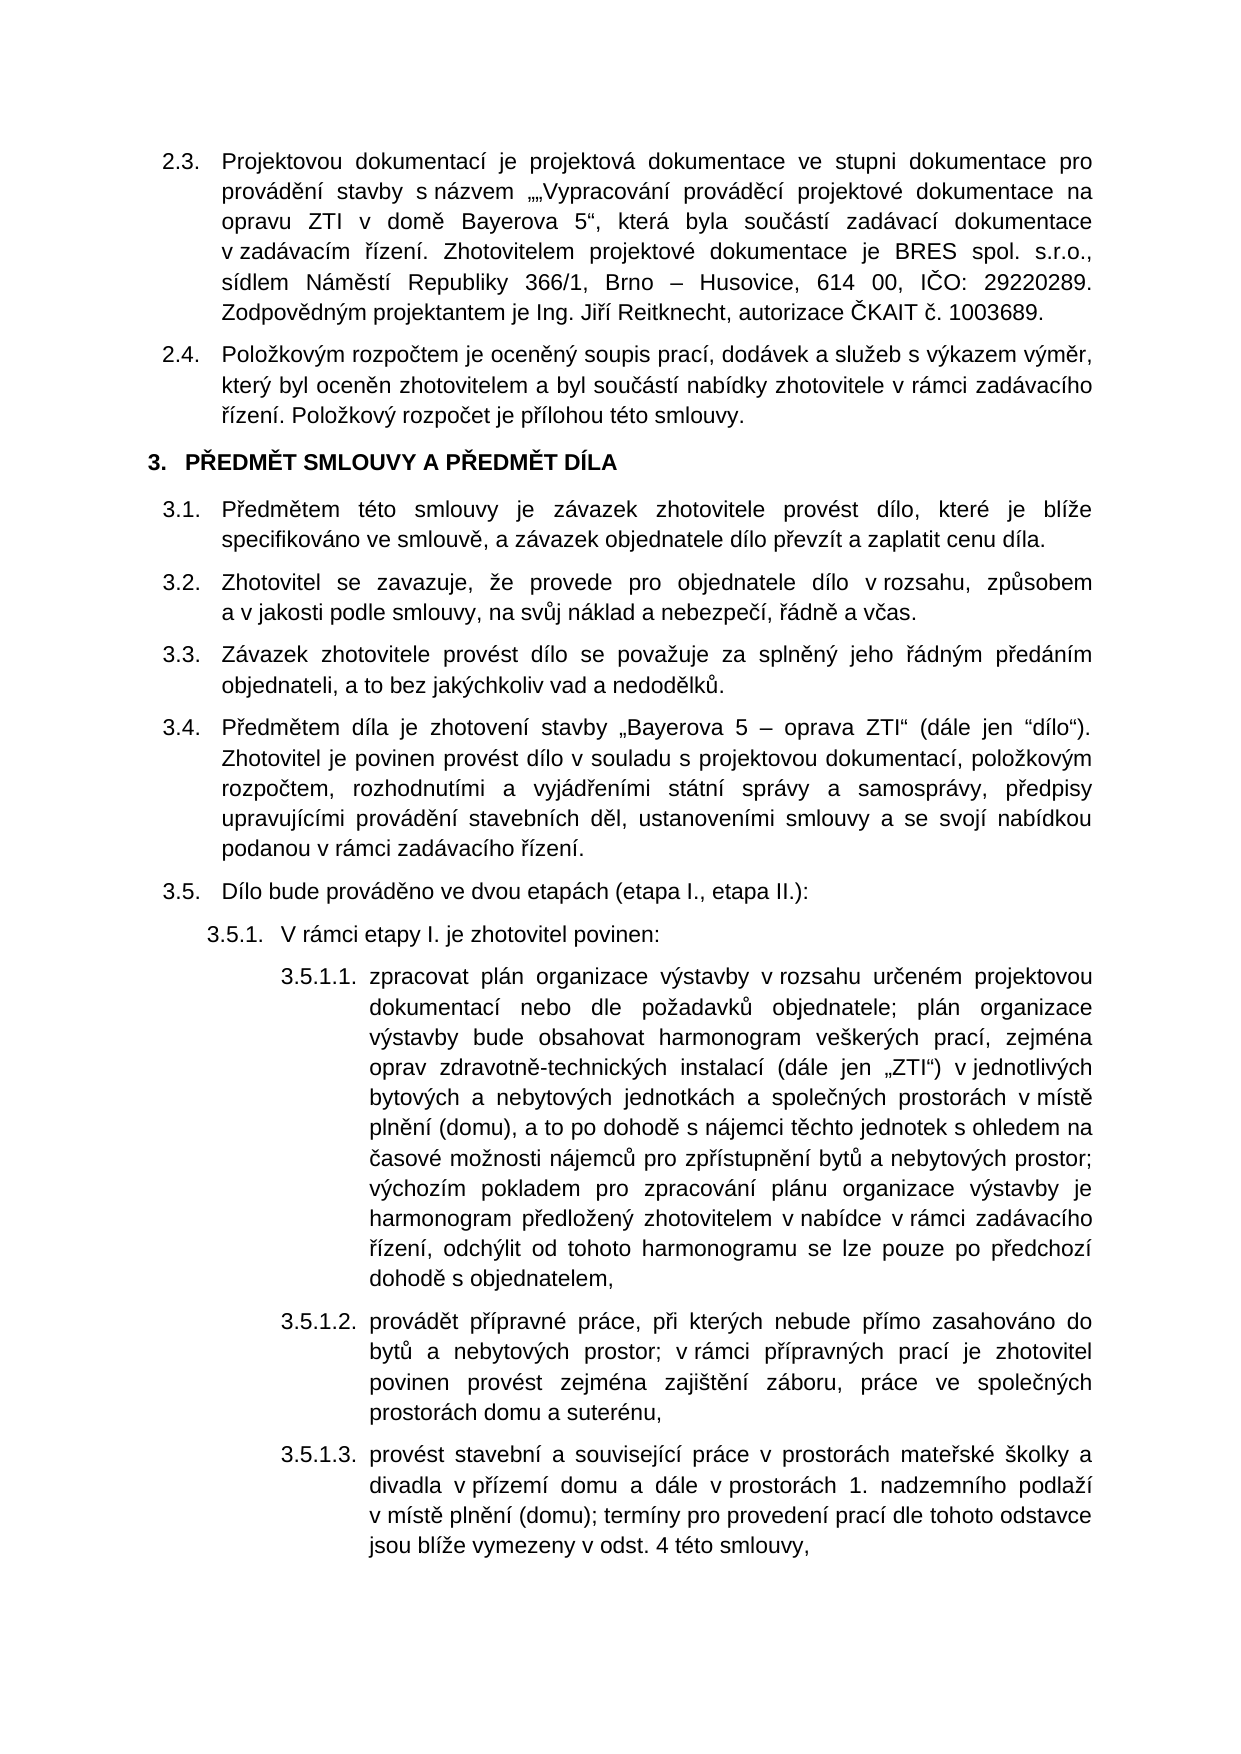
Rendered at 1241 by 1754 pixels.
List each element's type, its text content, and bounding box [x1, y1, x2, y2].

list provádět přípravné práce, při kterých nebude přímo zasahováno do bytů a nebytových prostor; v rámci přípravných prací je zhotovitel povinen provést zejména zajištění záboru, práce ve společných prostorách domu a suterénu, [281, 1308, 1093, 1425]
list provést stavební a související práce v prostorách mateřské školky a divadla v přízemí domu a dále v prostorách 1. nadzemního podlaží v místě plnění (domu); termíny pro provedení prací dle tohoto odstavce jsou blíže vymezeny v odst. 4 této smlouvy, [281, 1441, 1093, 1558]
list PŘEDMĚT SMLOUVY A PŘEDMĚT DÍLA [148, 449, 1093, 475]
list Předmětem díla je zhotovení stavby „Bayerova 5 – oprava ZTI“ (dále jen “dílo“). Zhotovitel je povinen provést dílo v souladu s projektovou dokumentací, položkovým rozpočtem, rozhodnutími a vyjádřeními státní správy a samosprávy, předpisy upravujícími provádění stavebních děl, ustanoveními smlouvy a se svojí nabídkou podanou v rámci zadávacího řízení. [162, 714, 1093, 861]
list Závazek zhotovitele provést dílo se považuje za splněný jeho řádným předáním objednateli, a to bez jakýchkoliv vad a nedodělků. [162, 641, 1093, 698]
list zpracovat plán organizace výstavby v rozsahu určeném projektovou dokumentací nebo dle požadavků objednatele; plán organizace výstavby bude obsahovat harmonogram veškerých prací, zejména oprav zdravotně-technických instalací (dále jen „ZTI“) v jednotlivých bytových a nebytových jednotkách a společných prostorách v místě plnění (domu), a to po dohodě s nájemci těchto jednotek s ohledem na časové možnosti nájemců pro zpřístupnění bytů a nebytových prostor; výchozím pokladem pro zpracování plánu organizace výstavby je harmonogram předložený zhotovitelem v nabídce v rámci zadávacího řízení, odchýlit od tohoto harmonogramu se lze pouze po předchozí dohodě s objednatelem, [281, 963, 1093, 1292]
list Položkovým rozpočtem je oceněný soupis prací, dodávek a služeb s výkazem výměr, který byl oceněn zhotovitelem a byl součástí nabídky zhotovitele v rámci zadávacího řízení. Položkový rozpočet je přílohou této smlouvy. [162, 341, 1093, 428]
list Zhotovitel se zavazuje, že provede pro objednatele dílo v rozsahu, způsobem a v jakosti podle smlouvy, na svůj náklad a nebezpečí, řádně a včas. [162, 568, 1093, 625]
list Projektovou dokumentací je projektová dokumentace ve stupni dokumentace pro provádění stavby s názvem „„Vypracování prováděcí projektové dokumentace na opravu ZTI v domě Bayerova 5“, která byla součástí zadávací dokumentace v zadávacím řízení. Zhotovitelem projektové dokumentace je BRES spol. s.r.o., sídlem Náměstí Republiky 366/1, Brno – Husovice, 614 00, IČO: 29220289. Zodpovědným projektantem je Ing. Jiří Reitknecht, autorizace ČKAIT č. 1003689. [162, 148, 1093, 325]
list Předmětem této smlouvy je závazek zhotovitele provést dílo, které je blíže specifikováno ve smlouvě, a závazek objednatele dílo převzít a zaplatit cenu díla. [162, 496, 1093, 552]
list V rámci etapy I. je zhotovitel povinen: [207, 921, 1093, 947]
list Dílo bude prováděno ve dvou etapách (etapa I., etapa II.): [162, 878, 1093, 904]
